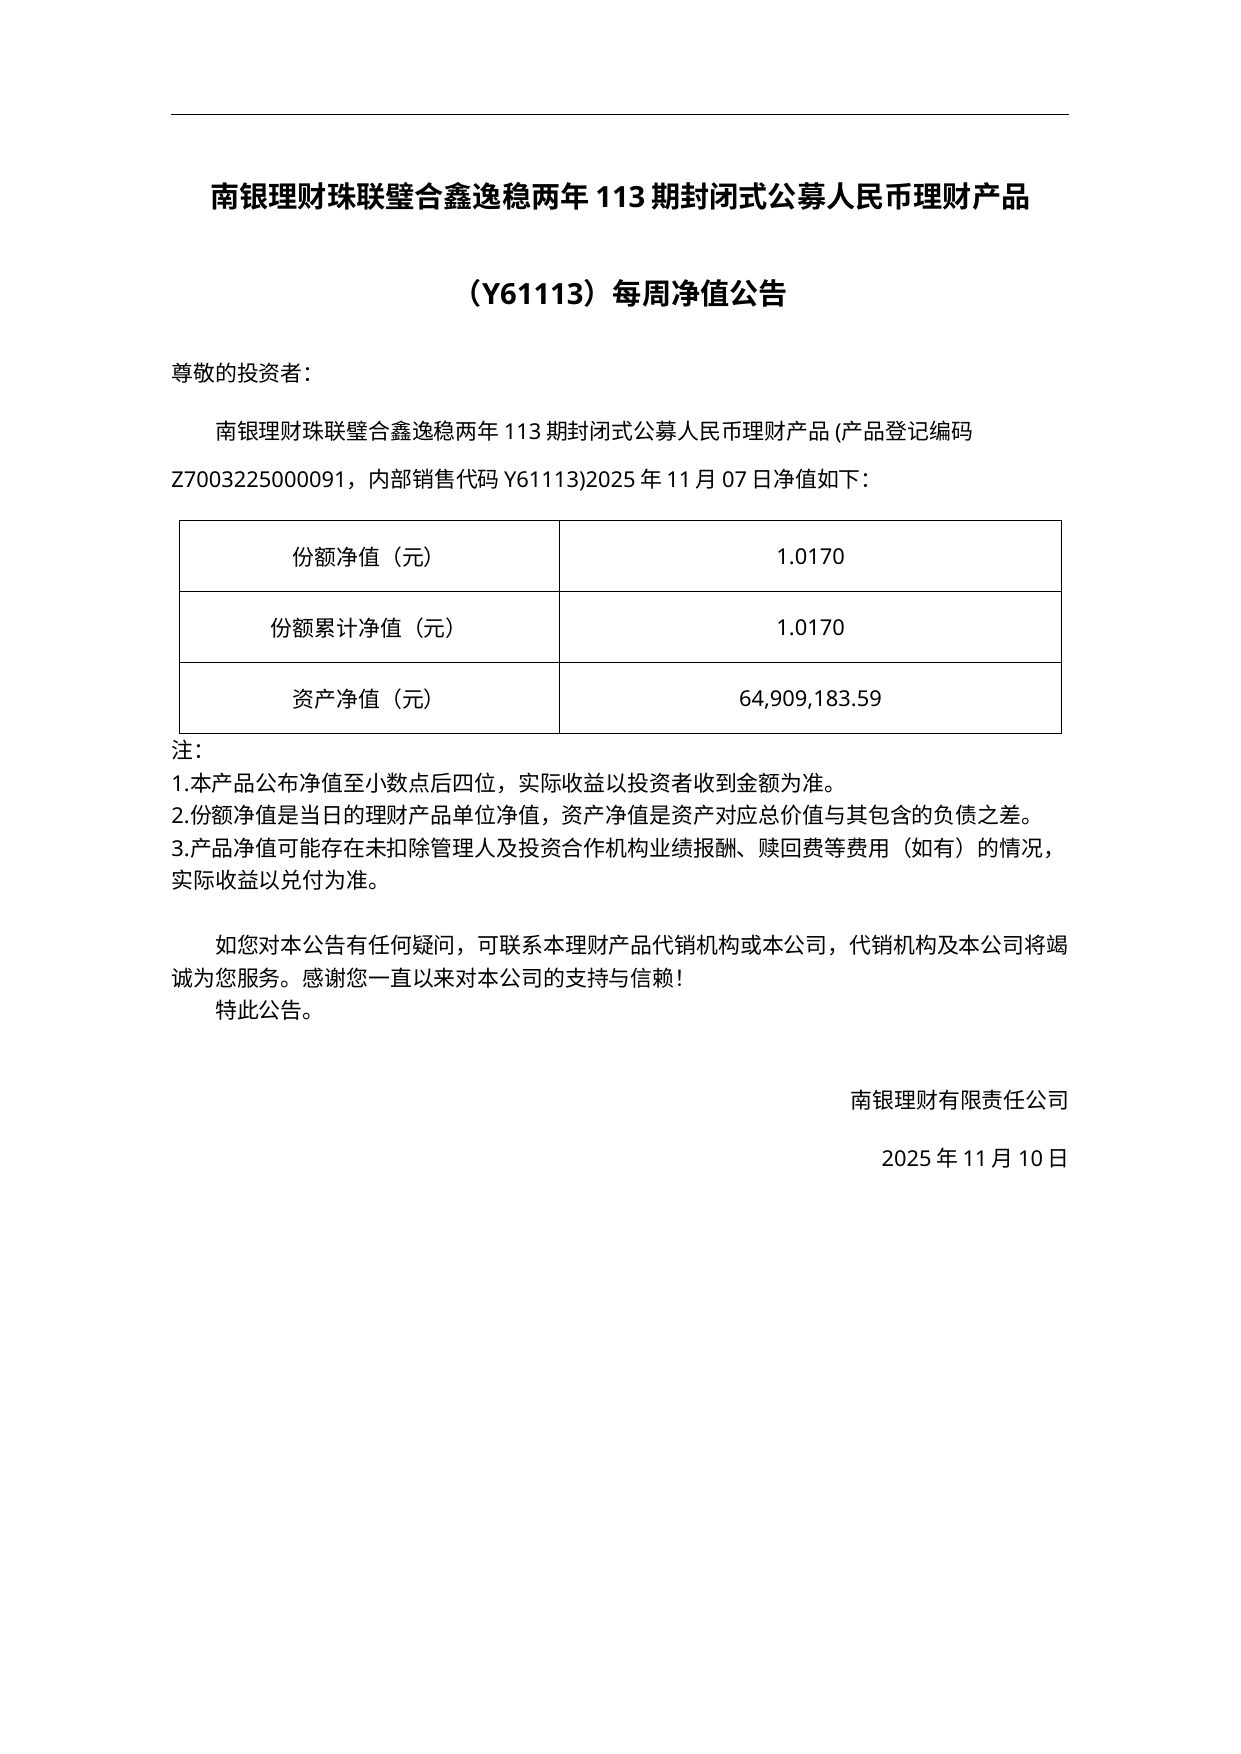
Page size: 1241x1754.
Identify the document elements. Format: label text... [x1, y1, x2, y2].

text 南银理财有限责任公司 [171, 1082, 1069, 1115]
table_cell 1.0170 [560, 592, 1061, 662]
table_header 份额净值（元） [180, 521, 559, 591]
text 如您对本公告有任何疑问，可联系本理财产品代销机构或本公司，代销机构及本公司将竭诚为您服务。感谢您一直以来对本公司的支持与信赖！ [171, 928, 1069, 993]
text 特此公告。 [171, 993, 1069, 1025]
text 注： [171, 733, 1069, 765]
text 3.产品净值可能存在未扣除管理人及投资合作机构业绩报酬、赎回费等费用（如有）的情况，实际收益以兑付为准。 [171, 830, 1069, 895]
text 2025年11月10日 [171, 1140, 1069, 1173]
text 2.份额净值是当日的理财产品单位净值，资产净值是资产对应总价值与其包含的负债之差。 [171, 798, 1069, 830]
text 1.本产品公布净值至小数点后四位，实际收益以投资者收到金额为准。 [171, 765, 1069, 798]
text 尊敬的投资者： [171, 355, 1069, 388]
text 南银理财珠联璧合鑫逸稳两年113期封闭式公募人民币理财产品 (产品登记编码Z7003225000091，内部销售代码Y61113)2025年11月07日净值如下： [171, 413, 1069, 494]
text 南银理财珠联璧合鑫逸稳两年113期封闭式公募人民币理财产品（Y61113）每周净值公告 [171, 162, 1069, 324]
table_header 1.0170 [560, 521, 1061, 591]
table_cell 份额累计净值（元） [180, 592, 559, 662]
table_cell 64,909,183.59 [560, 663, 1061, 733]
table_cell 资产净值（元） [180, 663, 559, 733]
